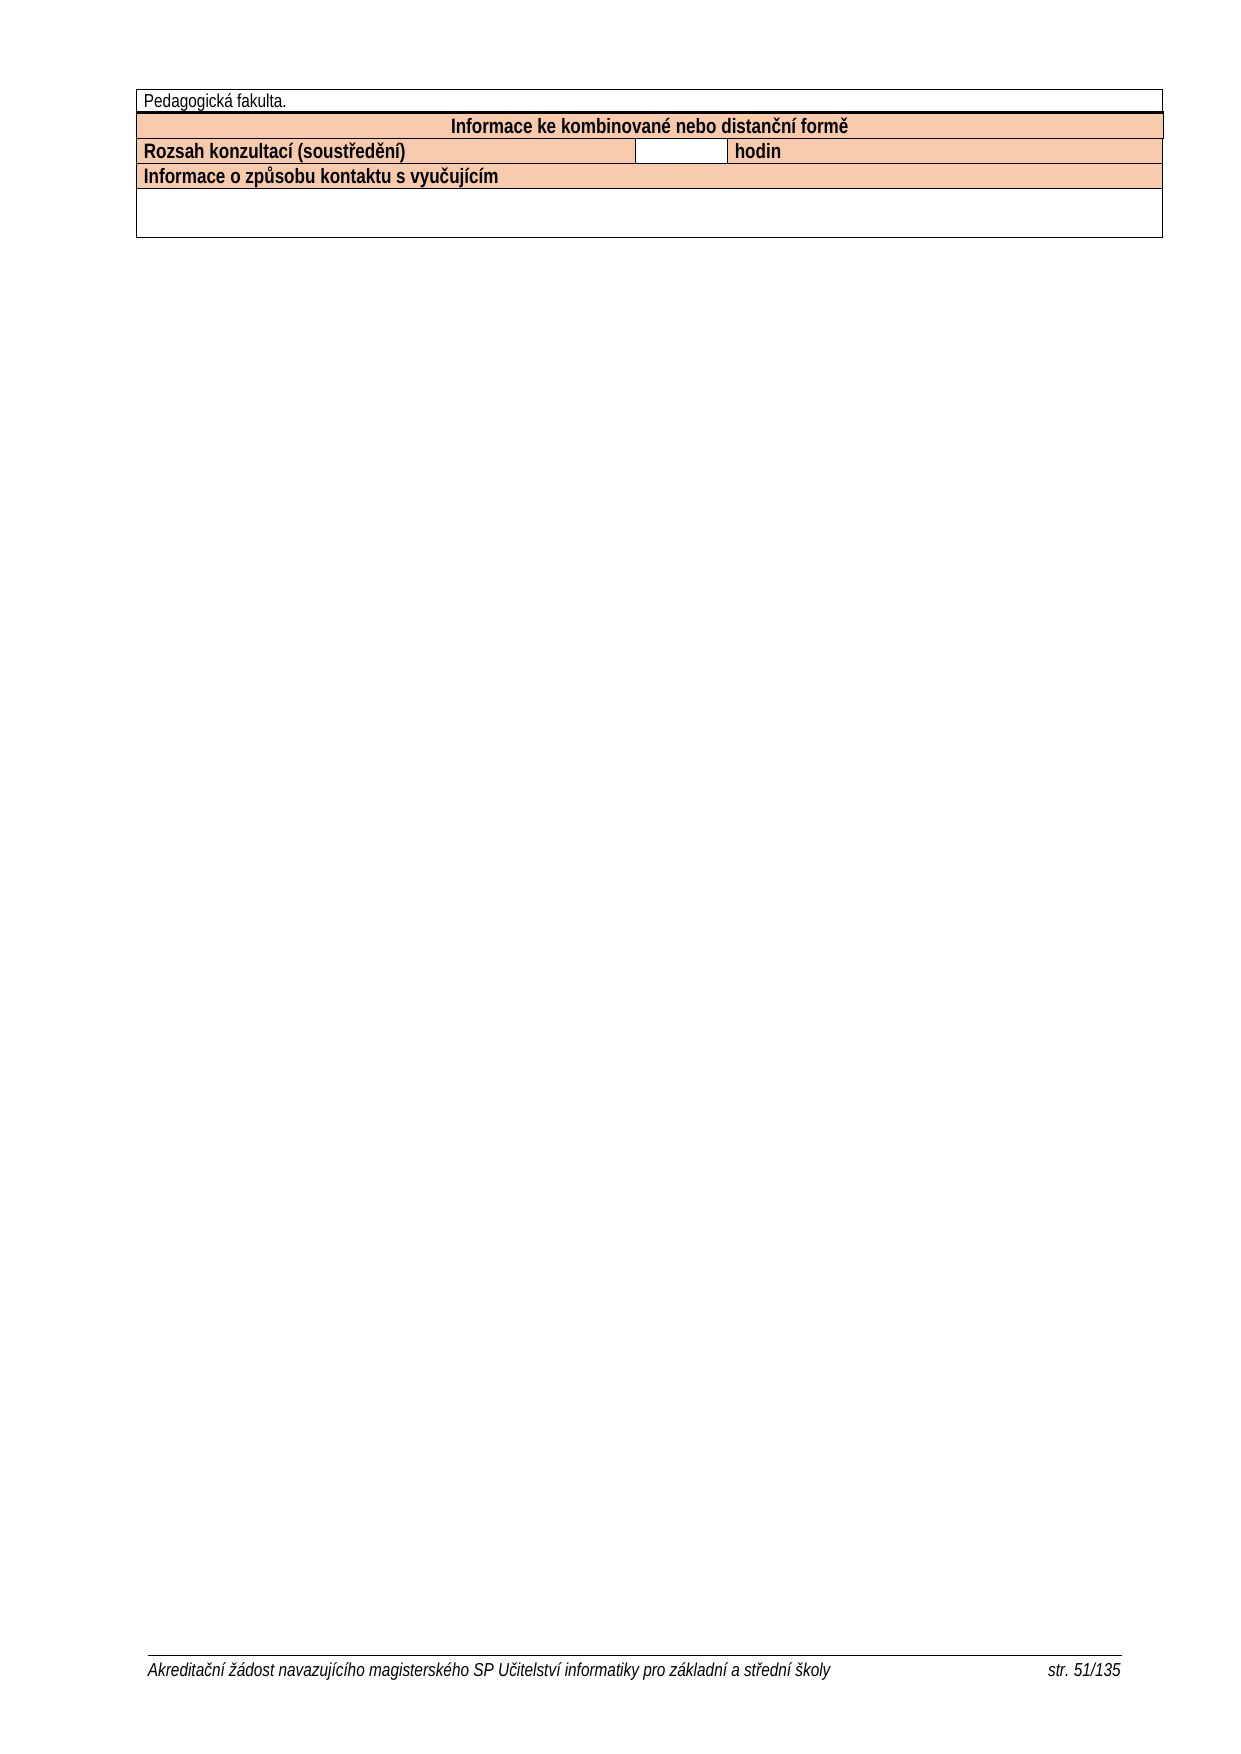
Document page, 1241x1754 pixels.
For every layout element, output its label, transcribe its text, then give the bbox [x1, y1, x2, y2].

table_cell [137, 189, 1162, 237]
table_cell Informace ke kombinované nebo distanční formě [137, 114, 1163, 138]
table_cell [636, 139, 727, 163]
table_cell Rozsah konzultací (soustředění) [137, 139, 635, 163]
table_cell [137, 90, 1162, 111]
table_cell hodin [728, 139, 1162, 163]
table_cell Informace o způsobu kontaktu s vyučujícím [137, 164, 1162, 188]
